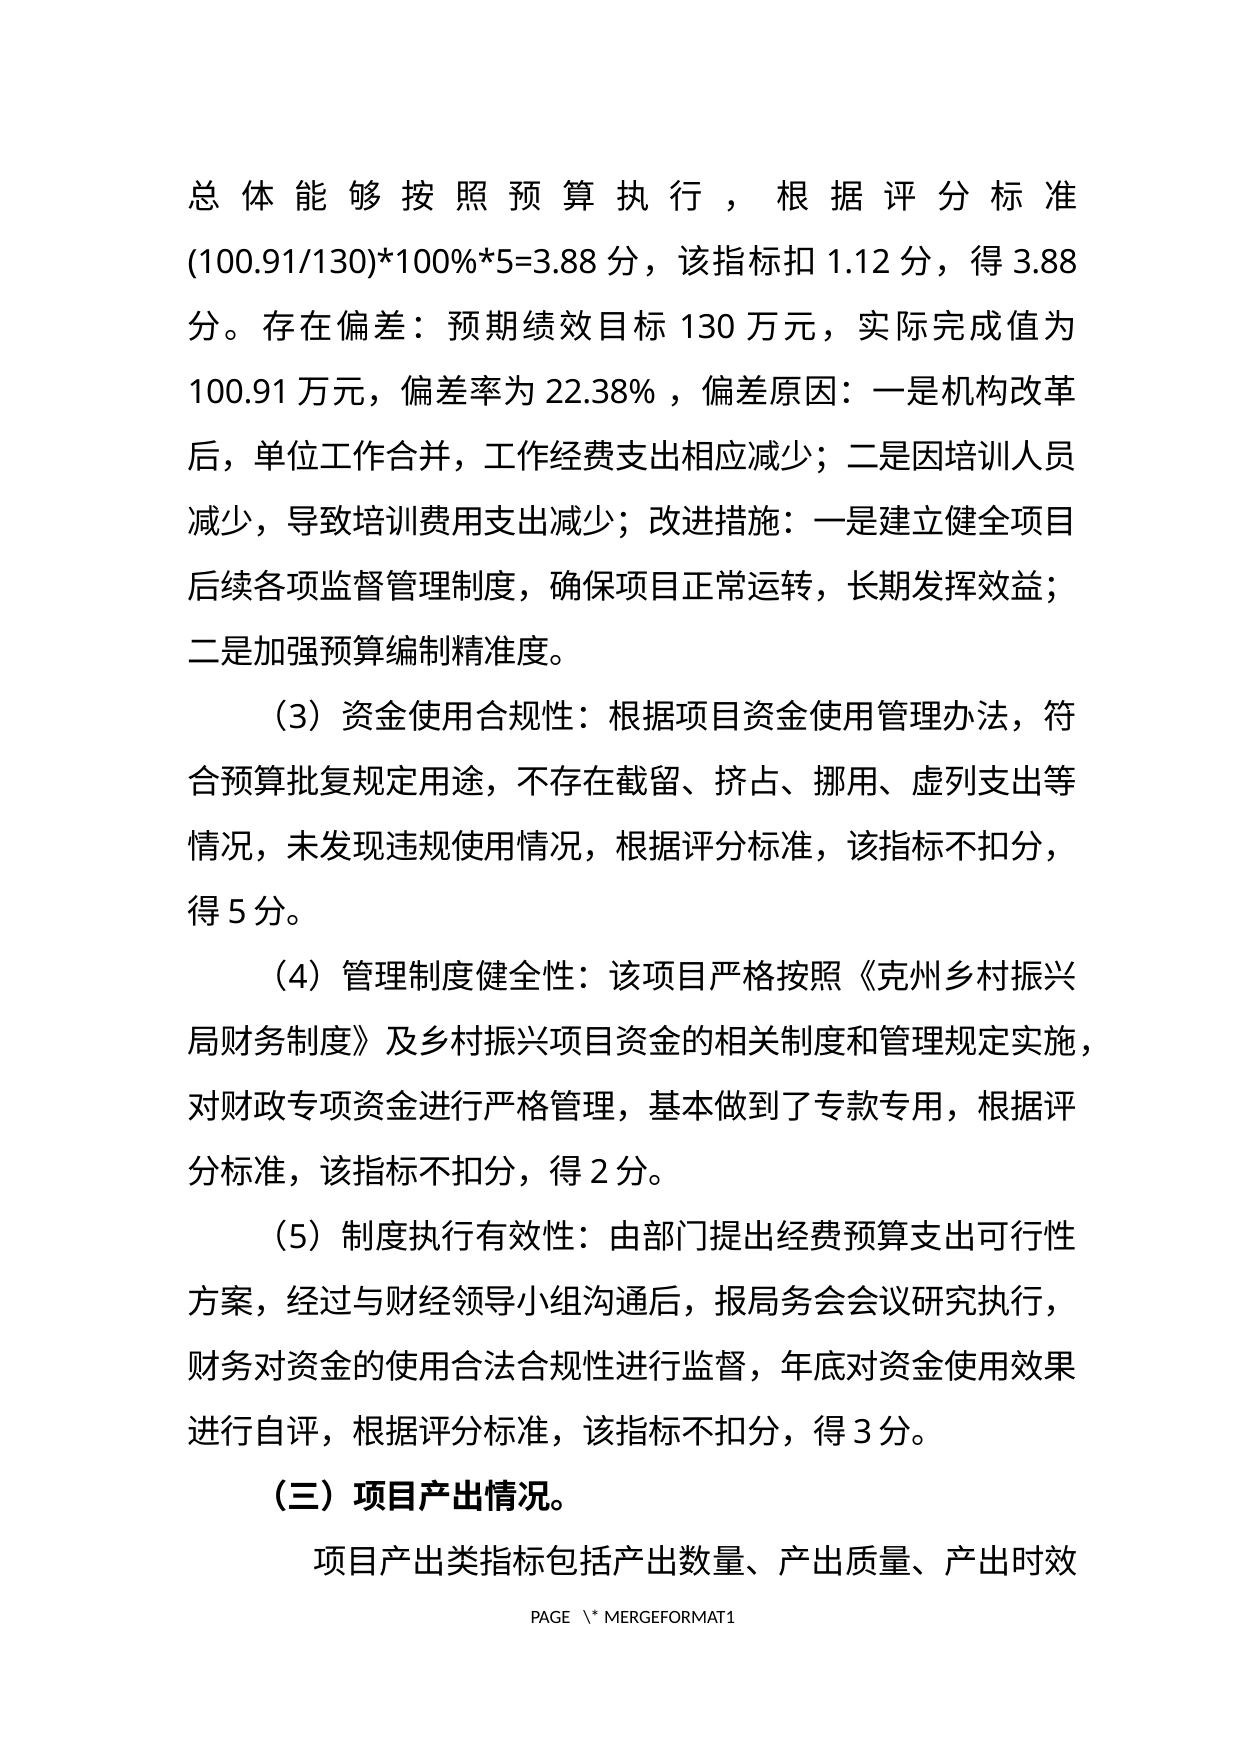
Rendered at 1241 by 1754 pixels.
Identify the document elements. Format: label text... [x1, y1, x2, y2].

text （三）项目产出情况。 [187, 1462, 1078, 1527]
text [187, 162, 1078, 1462]
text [187, 1527, 1078, 1592]
